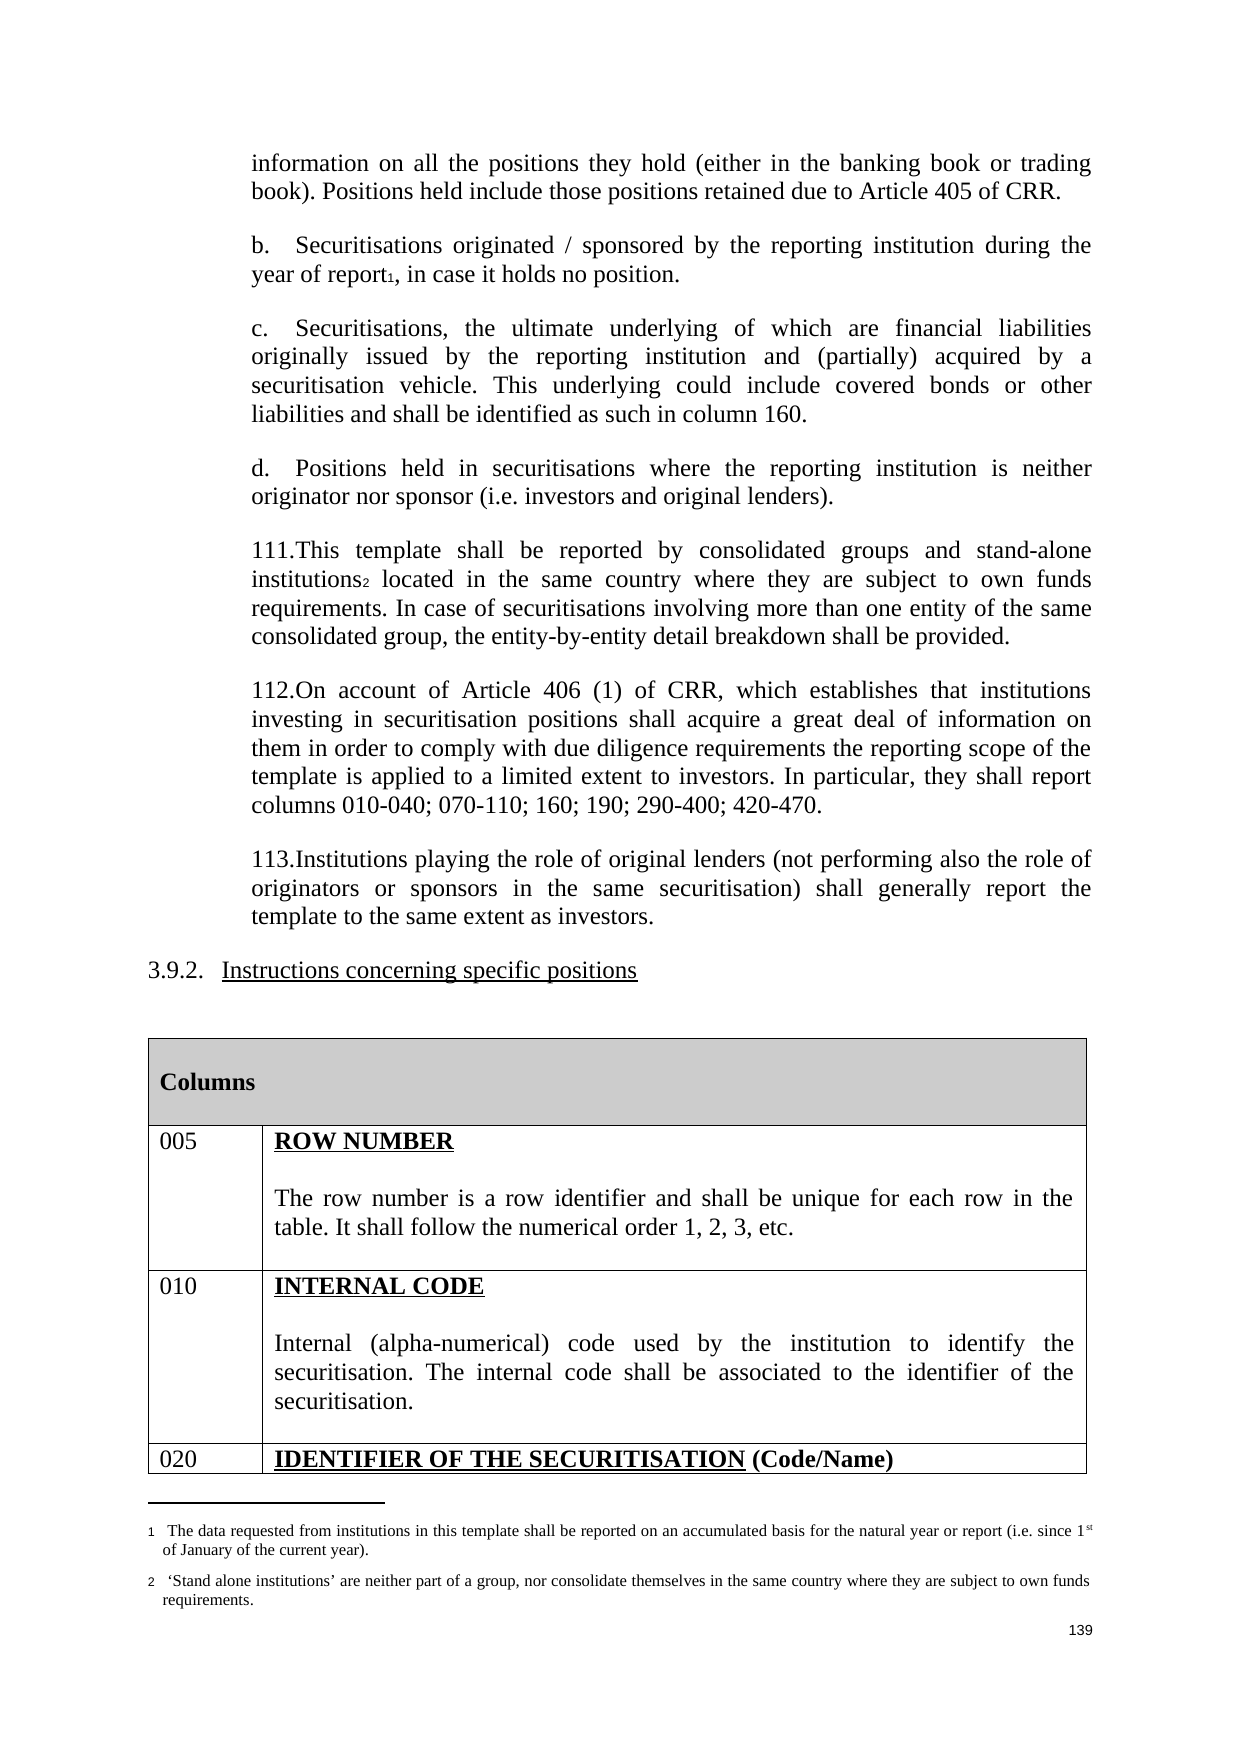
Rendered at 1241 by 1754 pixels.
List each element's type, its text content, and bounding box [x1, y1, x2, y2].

list 112. On account of Article 406 (1) of CRR, which establishes that institutions investing in securitisation positions shall acquire a great deal of information on them in order to comply with due diligence requirements the reporting scope of the template is applied to a limited extent to investors. In particular, they shall report columns 010-040; 070-110; 160; 190; 290-400; 420-470. [251, 675, 1093, 819]
list 113. Institutions playing the role of original lenders (not performing also the role of originators or sponsors in the same securitisation) shall generally report the template to the same extent as investors. [251, 844, 1093, 930]
list b. Securitisations originated / sponsored by the reporting institution during the year of report, in case it holds no position. [251, 230, 1093, 288]
table_cell 005 [149, 1126, 262, 1270]
table_cell 010 [149, 1271, 262, 1443]
table_cell INTERNAL CODE Internal (alpha-numerical) code used by the institution to identify the securitisation. The internal code shall be associated to the identifier of the securitisation. [263, 1271, 1086, 1443]
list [251, 148, 1093, 205]
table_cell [263, 1444, 1086, 1473]
list d. Positions held in securitisations where the reporting institution is neither originator nor sponsor (i.e. investors and original lenders). [251, 453, 1093, 510]
table_cell ROW NUMBER The row number is a row identifier and shall be unique for each row in the table. It shall follow the numerical order 1, 2, 3, etc. [263, 1126, 1086, 1270]
table_cell 020 [149, 1444, 262, 1473]
list c. Securitisations, the ultimate underlying of which are financial liabilities originally issued by the reporting institution and (partially) acquired by a securitisation vehicle. This underlying could include covered bonds or other liabilities and shall be identified as such in column 160. [251, 313, 1093, 428]
table_header Columns [149, 1039, 1086, 1125]
list 111. This template shall be reported by consolidated groups and stand-alone institutions located in the same country where they are subject to own funds requirements. In case of securitisations involving more than one entity of the same consolidated group, the entity-by-entity detail breakdown shall be provided. [251, 535, 1093, 650]
list 3.9.2. Instructions concerning specific positions [148, 955, 1093, 984]
